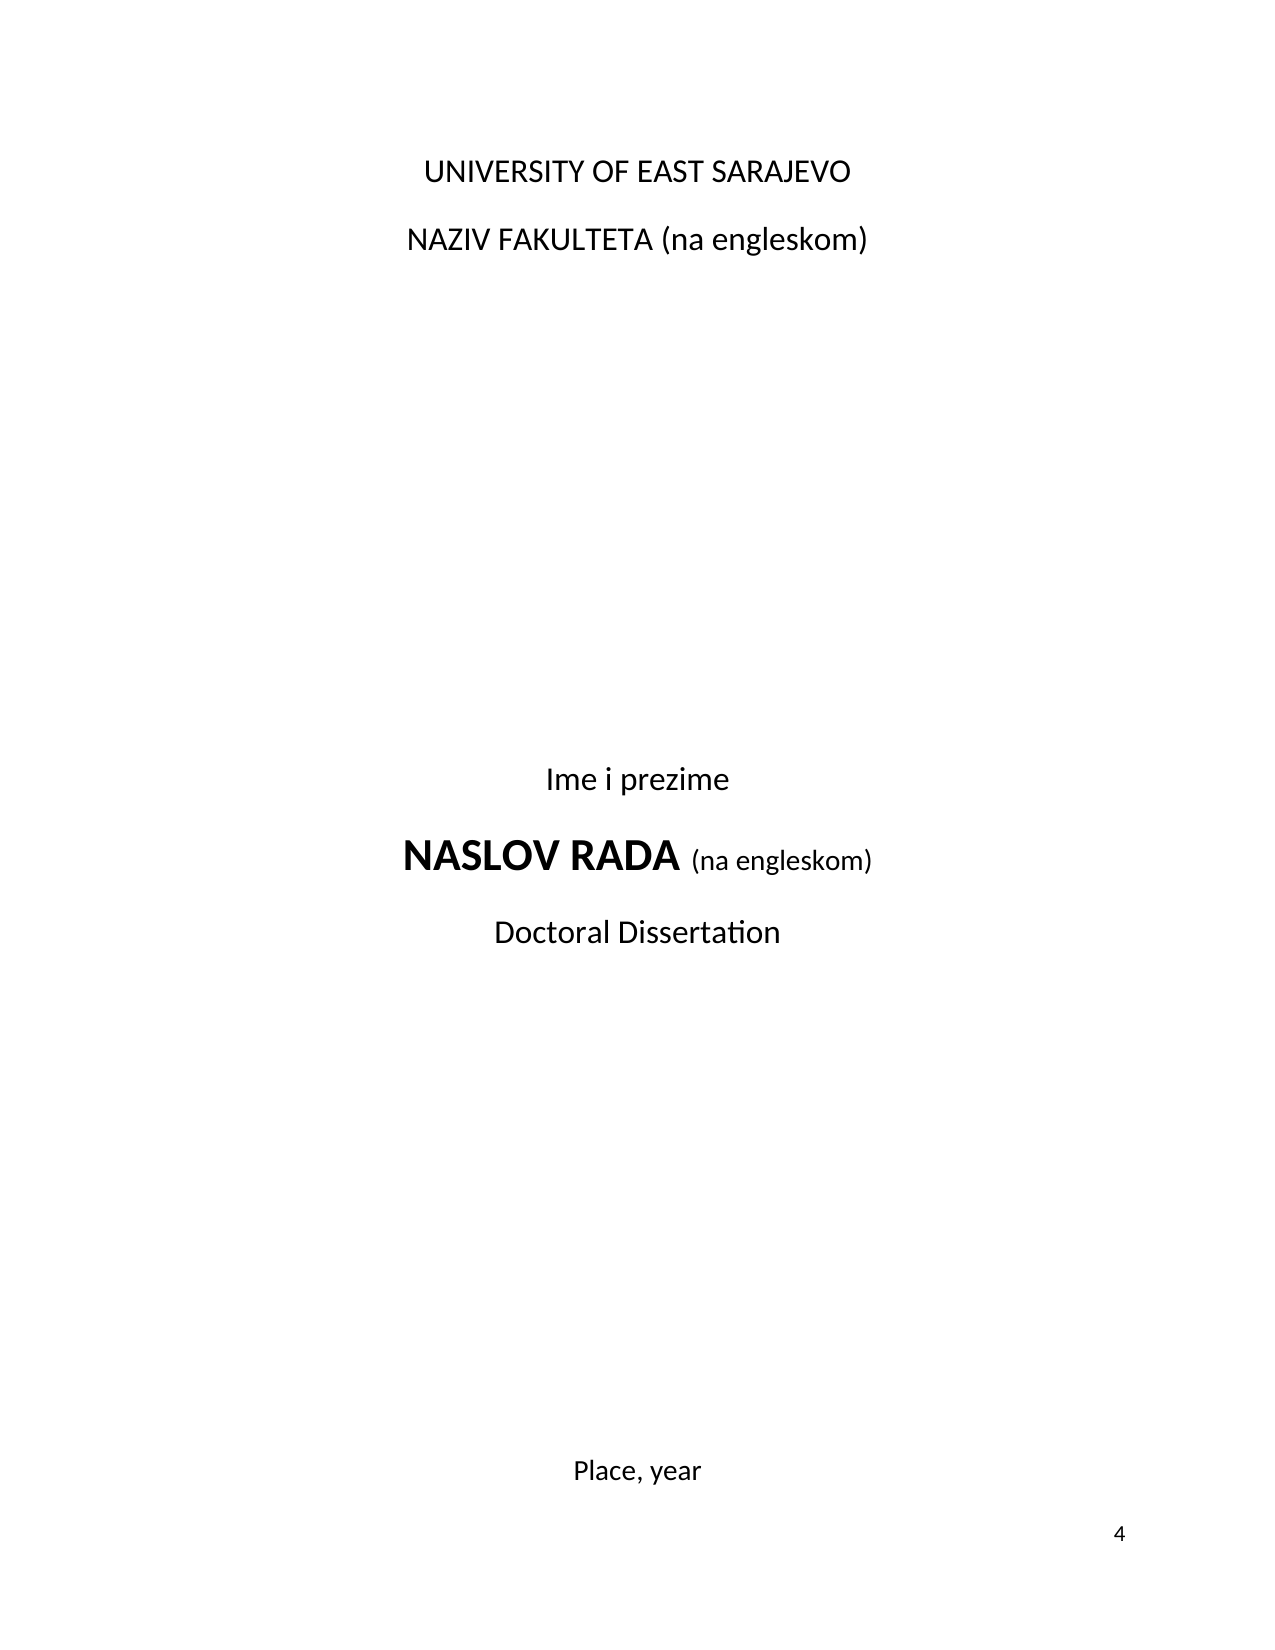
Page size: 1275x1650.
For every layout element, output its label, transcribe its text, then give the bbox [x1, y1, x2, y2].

text Place, year [150, 1452, 1125, 1488]
text Doctoral Dissertation [150, 911, 1125, 952]
text UNIVERSITY OF EAST SARAJEVO [150, 150, 1125, 191]
text NASLOV RADA (na engleskom) [150, 826, 1125, 882]
text NAZIV FAKULTETA (na engleskom) [150, 218, 1125, 258]
text Ime i prezime [150, 758, 1125, 799]
